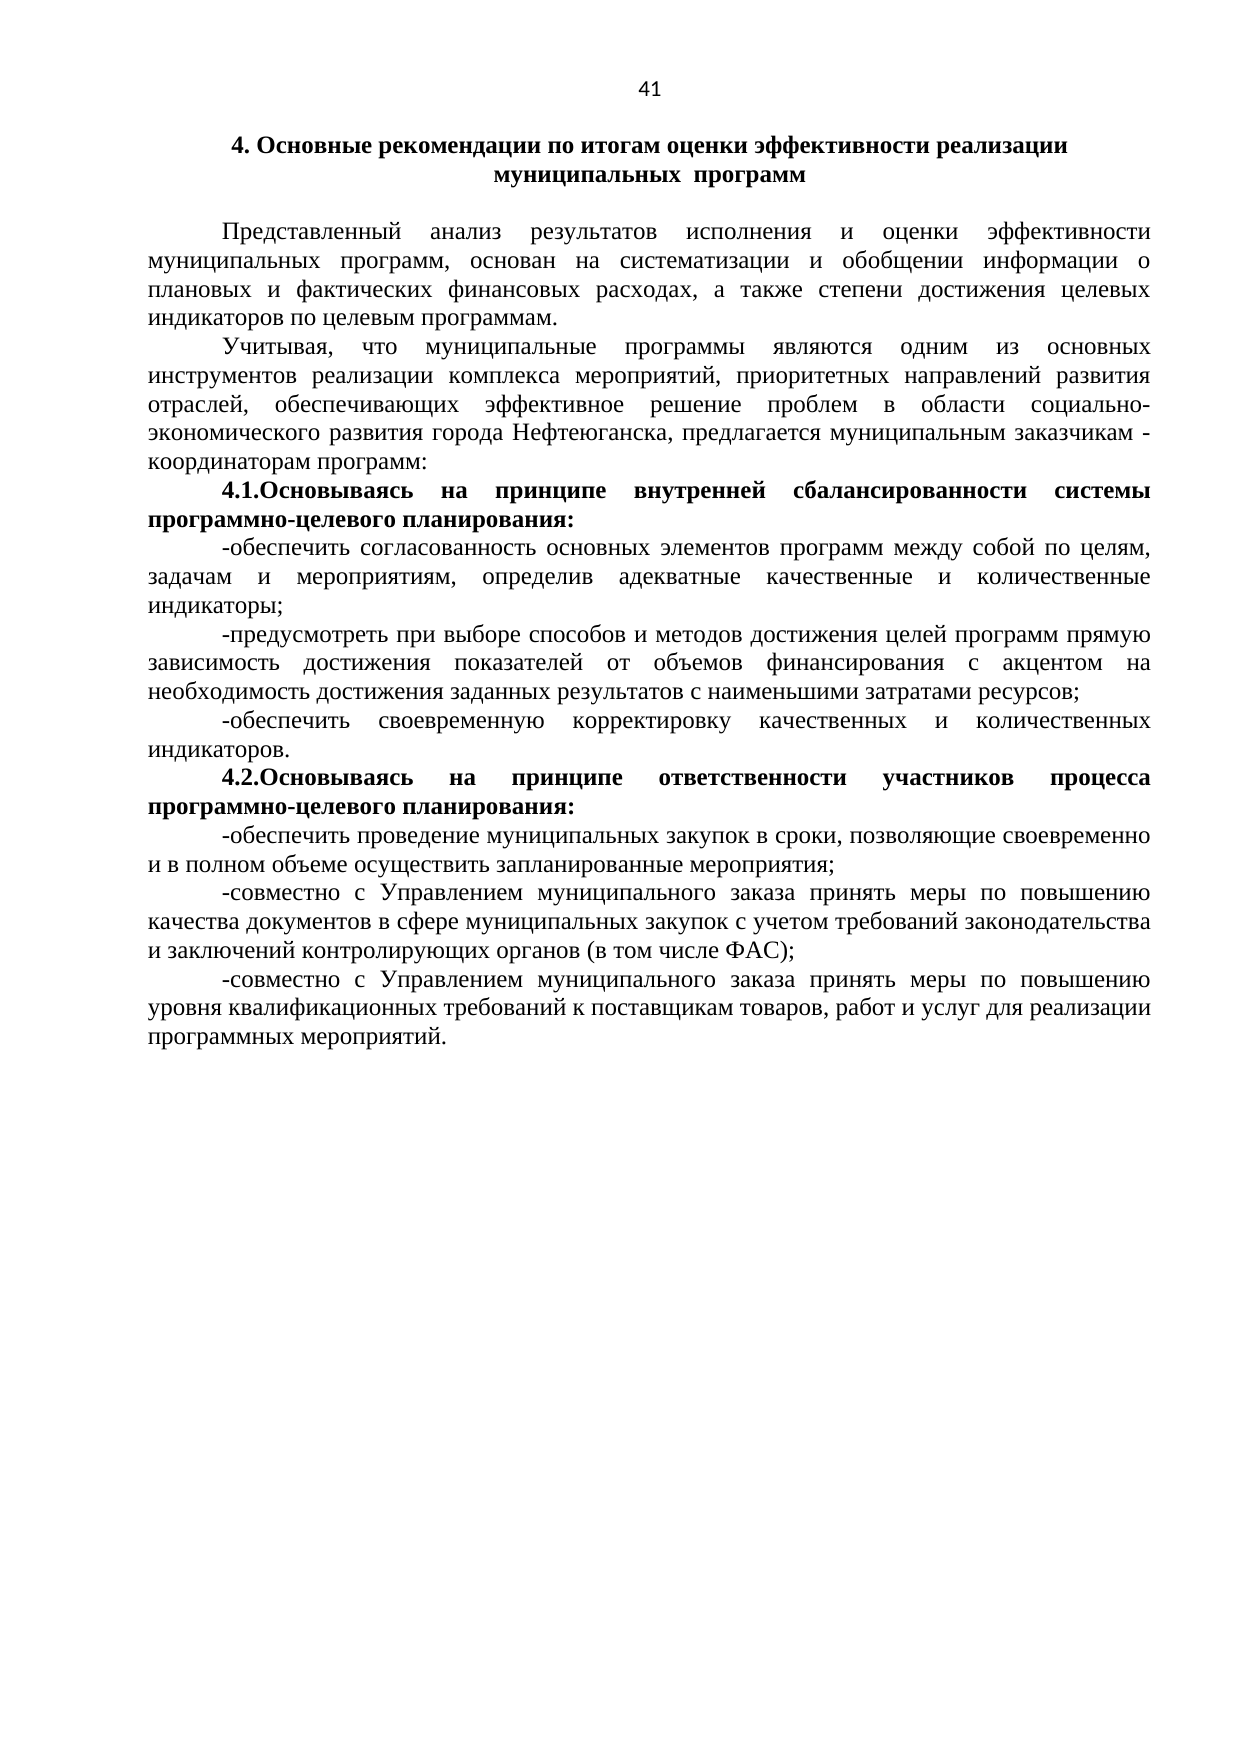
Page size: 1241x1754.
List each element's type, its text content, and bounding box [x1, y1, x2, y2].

text -обеспечить своевременную корректировку качественных и количественных индикаторов. [148, 705, 1152, 762]
text -совместно с Управлением муниципального заказа принять меры по повышению уровня квалификационных требований к поставщикам товаров, работ и услуг для реализации программных мероприятий. [148, 964, 1152, 1050]
text -обеспечить согласованность основных элементов программ между собой по целям, задачам и мероприятиям, определив адекватные качественные и количественные индикаторы; [148, 532, 1152, 619]
text Учитывая, что муниципальные программы являются одним из основных инструментов реализации комплекса мероприятий, приоритетных направлений развития отраслей, обеспечивающих эффективное решение проблем в области социально-экономического развития города Нефтеюганска, предлагается муниципальным заказчикам - координаторам программ: [148, 331, 1152, 475]
text 4.2.Основываясь на принципе ответственности участников процесса программно-целевого планирования: [148, 762, 1152, 820]
text -совместно с Управлением муниципального заказа принять меры по повышению качества документов в сфере муниципальных закупок с учетом требований законодательства и заключений контролирующих органов (в том числе ФАС); [148, 877, 1152, 964]
text Представленный анализ результатов исполнения и оценки эффективности муниципальных программ, основан на систематизации и обобщении информации о плановых и фактических финансовых расходах, а также степени достижения целевых индикаторов по целевым программам. [148, 216, 1152, 331]
text -обеспечить проведение муниципальных закупок в сроки, позволяющие своевременно и в полном объеме осуществить запланированные мероприятия; [148, 820, 1152, 877]
text 4.1.Основываясь на принципе внутренней сбалансированности системы программно-целевого планирования: [148, 475, 1152, 532]
text 4. Основные рекомендации по итогам оценки эффективности реализации муниципальных программ [148, 130, 1152, 187]
text -предусмотреть при выборе способов и методов достижения целей программ прямую зависимость достижения показателей от объемов финансирования с акцентом на необходимость достижения заданных результатов с наименьшими затратами ресурсов; [148, 619, 1152, 705]
